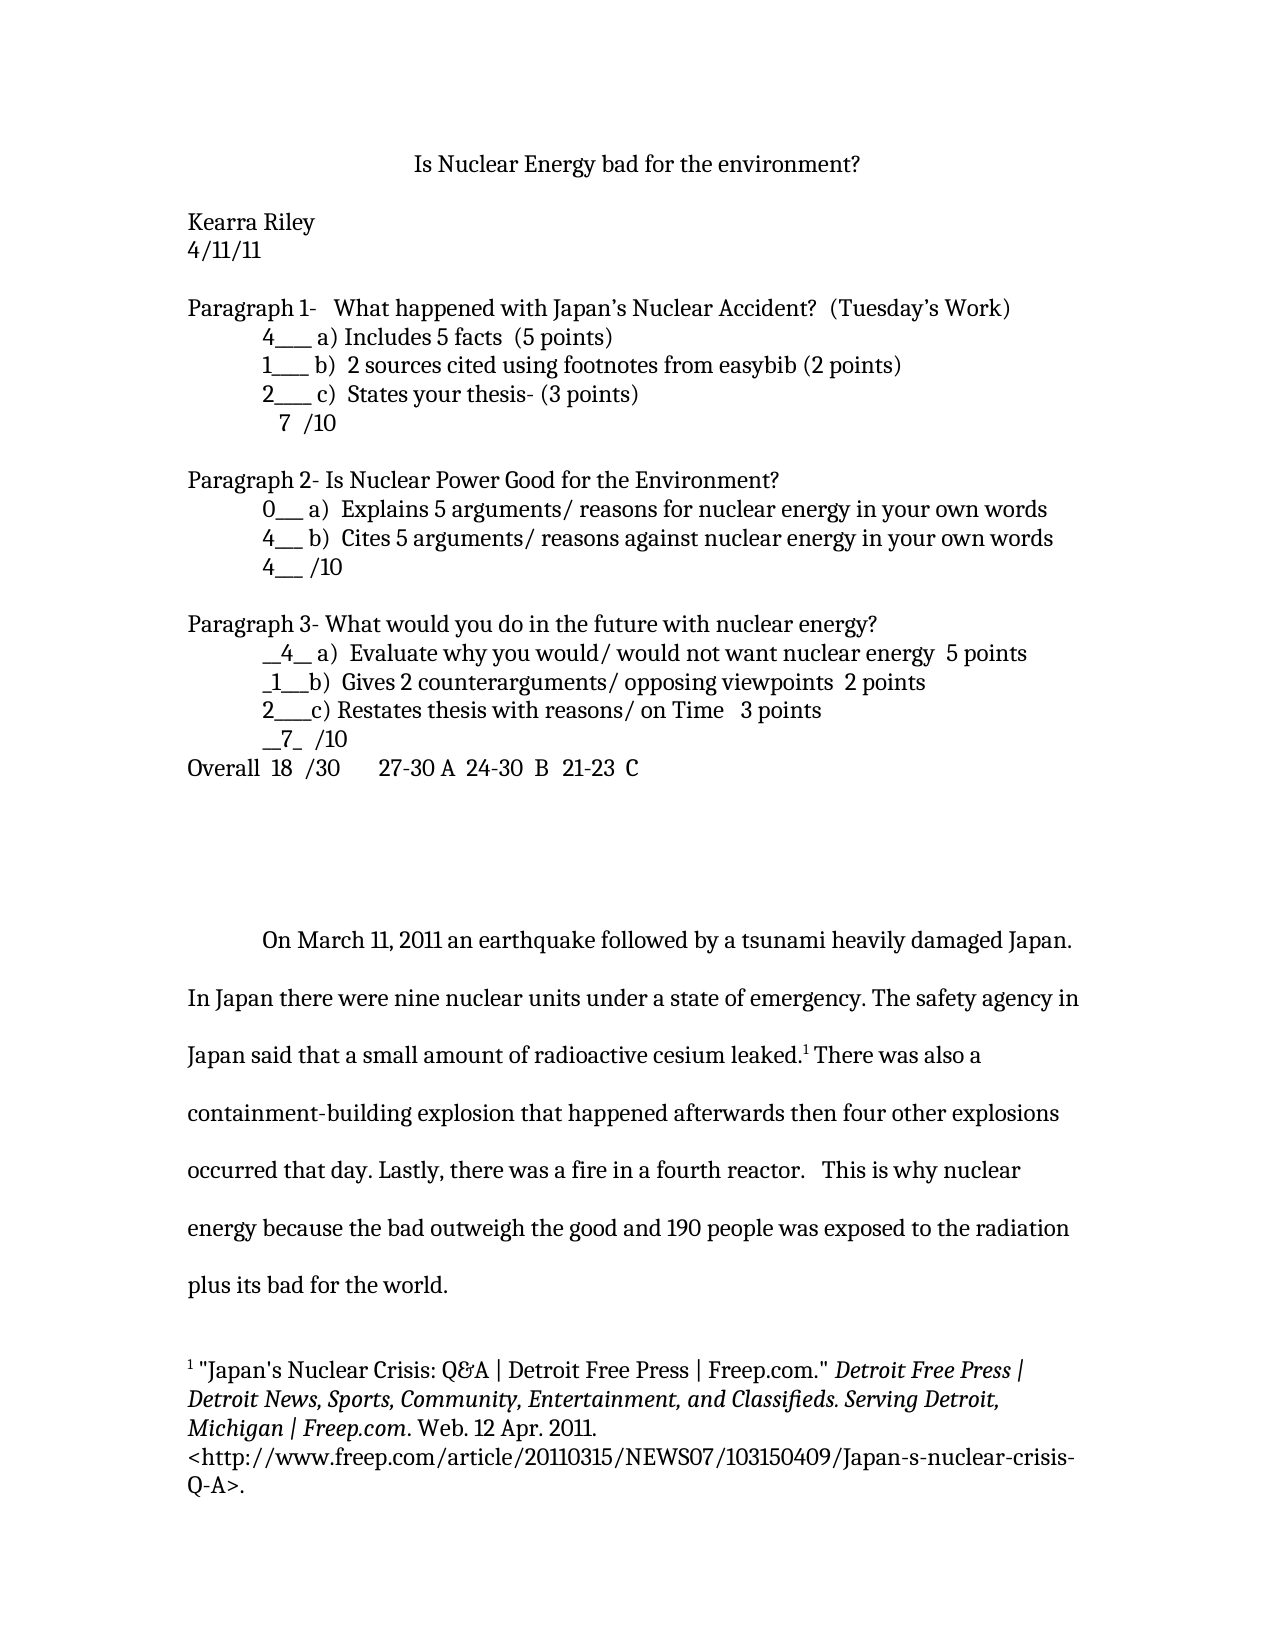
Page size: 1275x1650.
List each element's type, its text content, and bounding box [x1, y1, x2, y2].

text 4___ /10 [187, 552, 1087, 581]
text 1____ b) 2 sources cited using footnotes from easybib (2 points) [187, 351, 1087, 380]
text 4/11/11 [187, 236, 1087, 265]
text Paragraph 3- What would you do in the future with nuclear energy? [187, 610, 1087, 639]
text 2____c) Restates thesis with reasons/ on Time 3 points [262, 696, 1087, 725]
text On March 11, 2011 an earthquake followed by a tsunami heavily damaged Japan. In Japan there were nine nuclear units under a state of emergency. The safety agency in Japan said that a small amount of radioactive cesium leaked. There was also a containment-building explosion that happened afterwards then four other explosions occurred that day. Lastly, there was a fire in a fourth reactor. This is why nuclear energy because the bad outweigh the good and 190 people was exposed to the radiation plus its bad for the world. [187, 926, 1087, 1300]
text Paragraph 2- Is Nuclear Power Good for the Environment? [187, 466, 1087, 495]
text __7_ /10 [187, 725, 1087, 754]
text 4___ b) Cites 5 arguments/ reasons against nuclear energy in your own words [187, 524, 1087, 552]
text _1___b) Gives 2 counterarguments/ opposing viewpoints 2 points [187, 667, 1087, 696]
text Paragraph 1- What happened with Japan’s Nuclear Accident? (Tuesday’s Work) [187, 294, 1087, 322]
text 7 /10 [262, 409, 1087, 437]
text __4__ a) Evaluate why you would/ would not want nuclear energy 5 points [187, 639, 1087, 667]
text 4____ a) Includes 5 facts (5 points) [187, 322, 1087, 351]
text 2____ c) States your thesis- (3 points) [187, 380, 1087, 409]
text 0___ a) Explains 5 arguments/ reasons for nuclear energy in your own words [187, 495, 1087, 524]
text Kearra Riley [187, 207, 1087, 236]
text Overall 18 /30 27-30 A 24-30 B 21-23 C [187, 754, 1087, 782]
text Is Nuclear Energy bad for the environment? [187, 150, 1087, 179]
